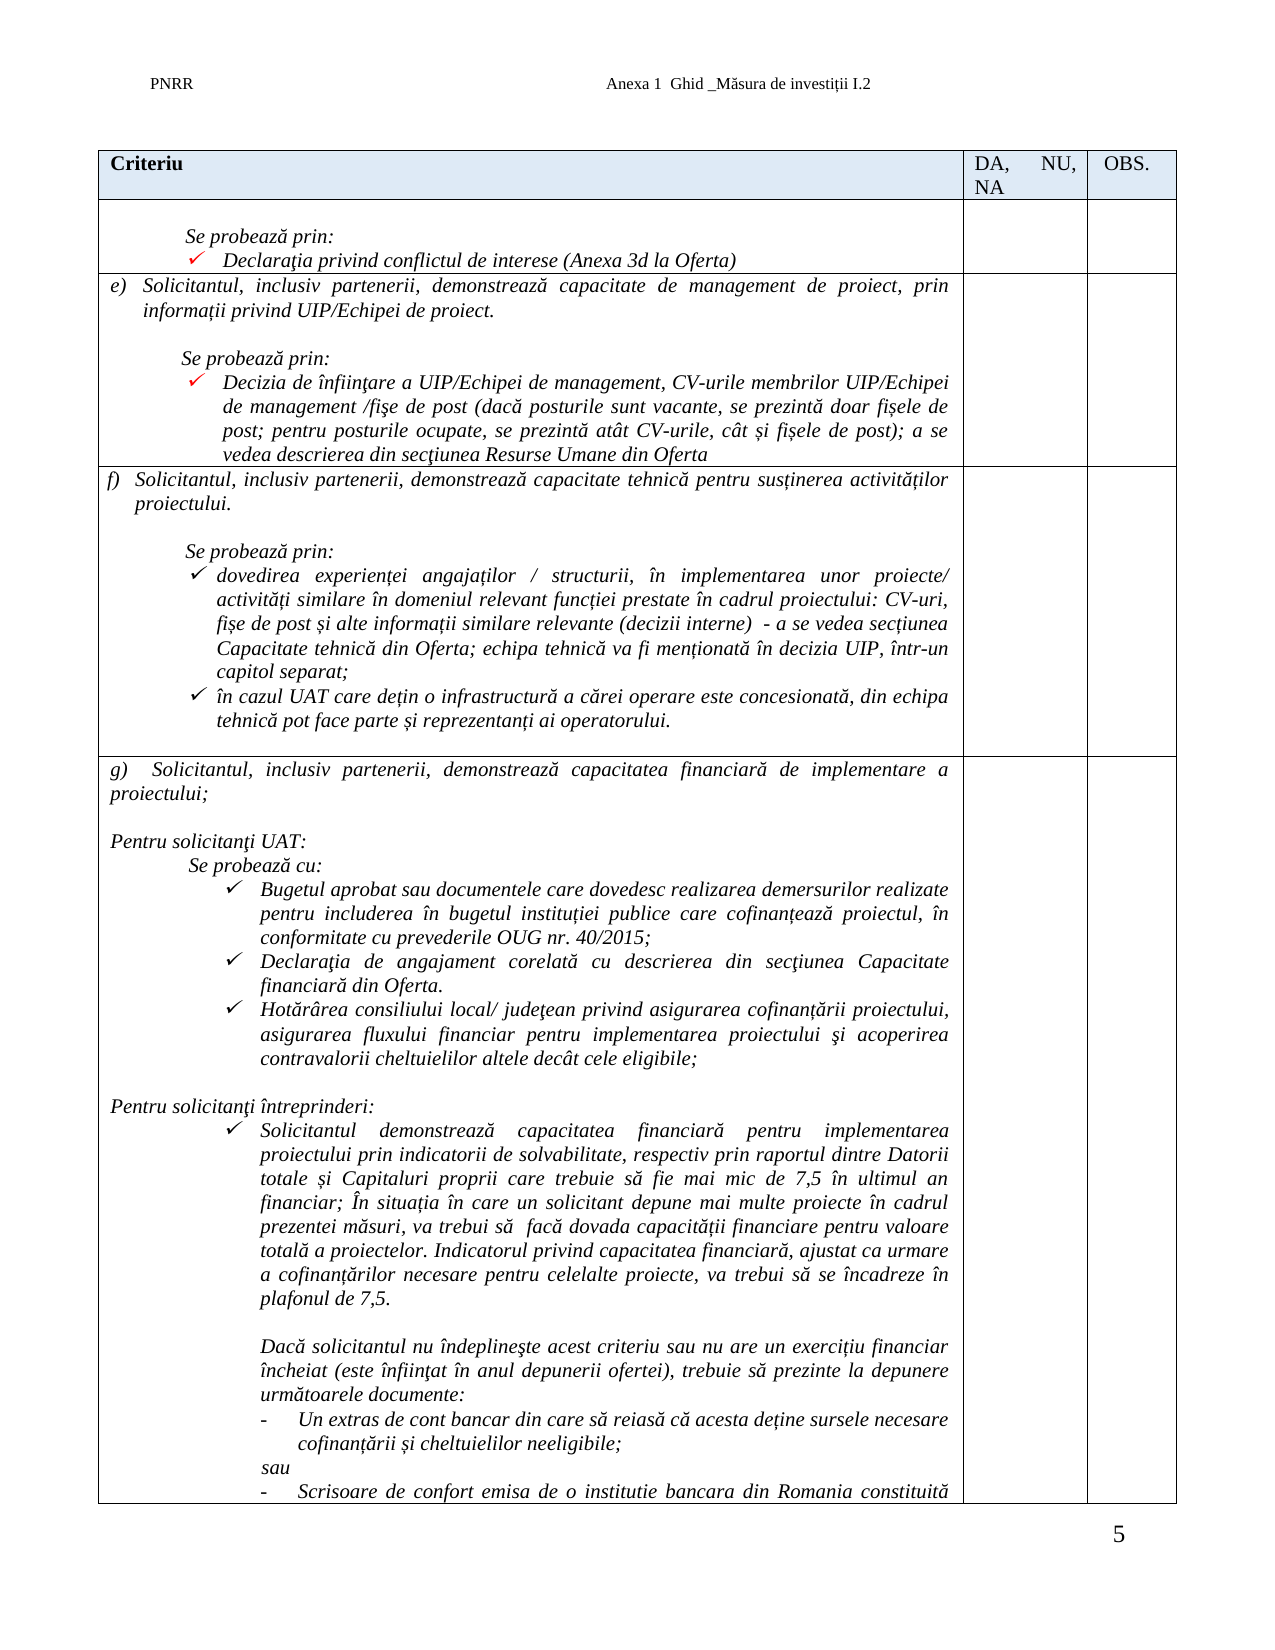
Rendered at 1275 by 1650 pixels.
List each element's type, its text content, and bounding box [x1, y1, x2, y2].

table_header DA, NU, NA [964, 151, 1087, 199]
table_cell Solicitantul, inclusiv partenerii, demonstrează capacitate de management de proiect, prin informații privind UIP/Echipei de proiect. Se probează prin: Decizia de înfiinţare a UIP/Echipei de management, CV-urile membrilor UIP/Echipei de management /fişe de post (dacă posturile sunt vacante, se prezintă doar fișele de post; pentru posturile ocupate, se prezintă atât CV-urile, cât și fișele de post); a se vedea descrierea din secţiunea Resurse Umane din Oferta [99, 274, 963, 466]
table_cell [964, 274, 1087, 466]
table_cell [1088, 274, 1176, 466]
table_cell [964, 757, 1087, 1503]
table_cell [1088, 757, 1176, 1503]
table_cell [964, 467, 1087, 756]
table_header Criteriu [99, 151, 963, 199]
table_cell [99, 757, 963, 1503]
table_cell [99, 200, 963, 272]
table_header OBS. [1088, 151, 1176, 199]
table_cell [964, 200, 1087, 272]
table_cell [1088, 467, 1176, 756]
table_cell [1088, 200, 1176, 272]
table_cell Solicitantul, inclusiv partenerii, demonstrează capacitate tehnică pentru susținerea activităților proiectului. Se probează prin: dovedirea experienței angajaților / structurii, în implementarea unor proiecte/ activități similare în domeniul relevant funcției prestate în cadrul proiectului: CV-uri, fișe de post și alte informații similare relevante (decizii interne) - a se vedea secțiunea Capacitate tehnică din Oferta; echipa tehnică va fi menționată în decizia UIP, într-un capitol separat; în cazul UAT care dețin o infrastructură a cărei operare este concesionată, din echipa tehnică pot face parte și reprezentanți ai operatorului. [99, 467, 963, 756]
